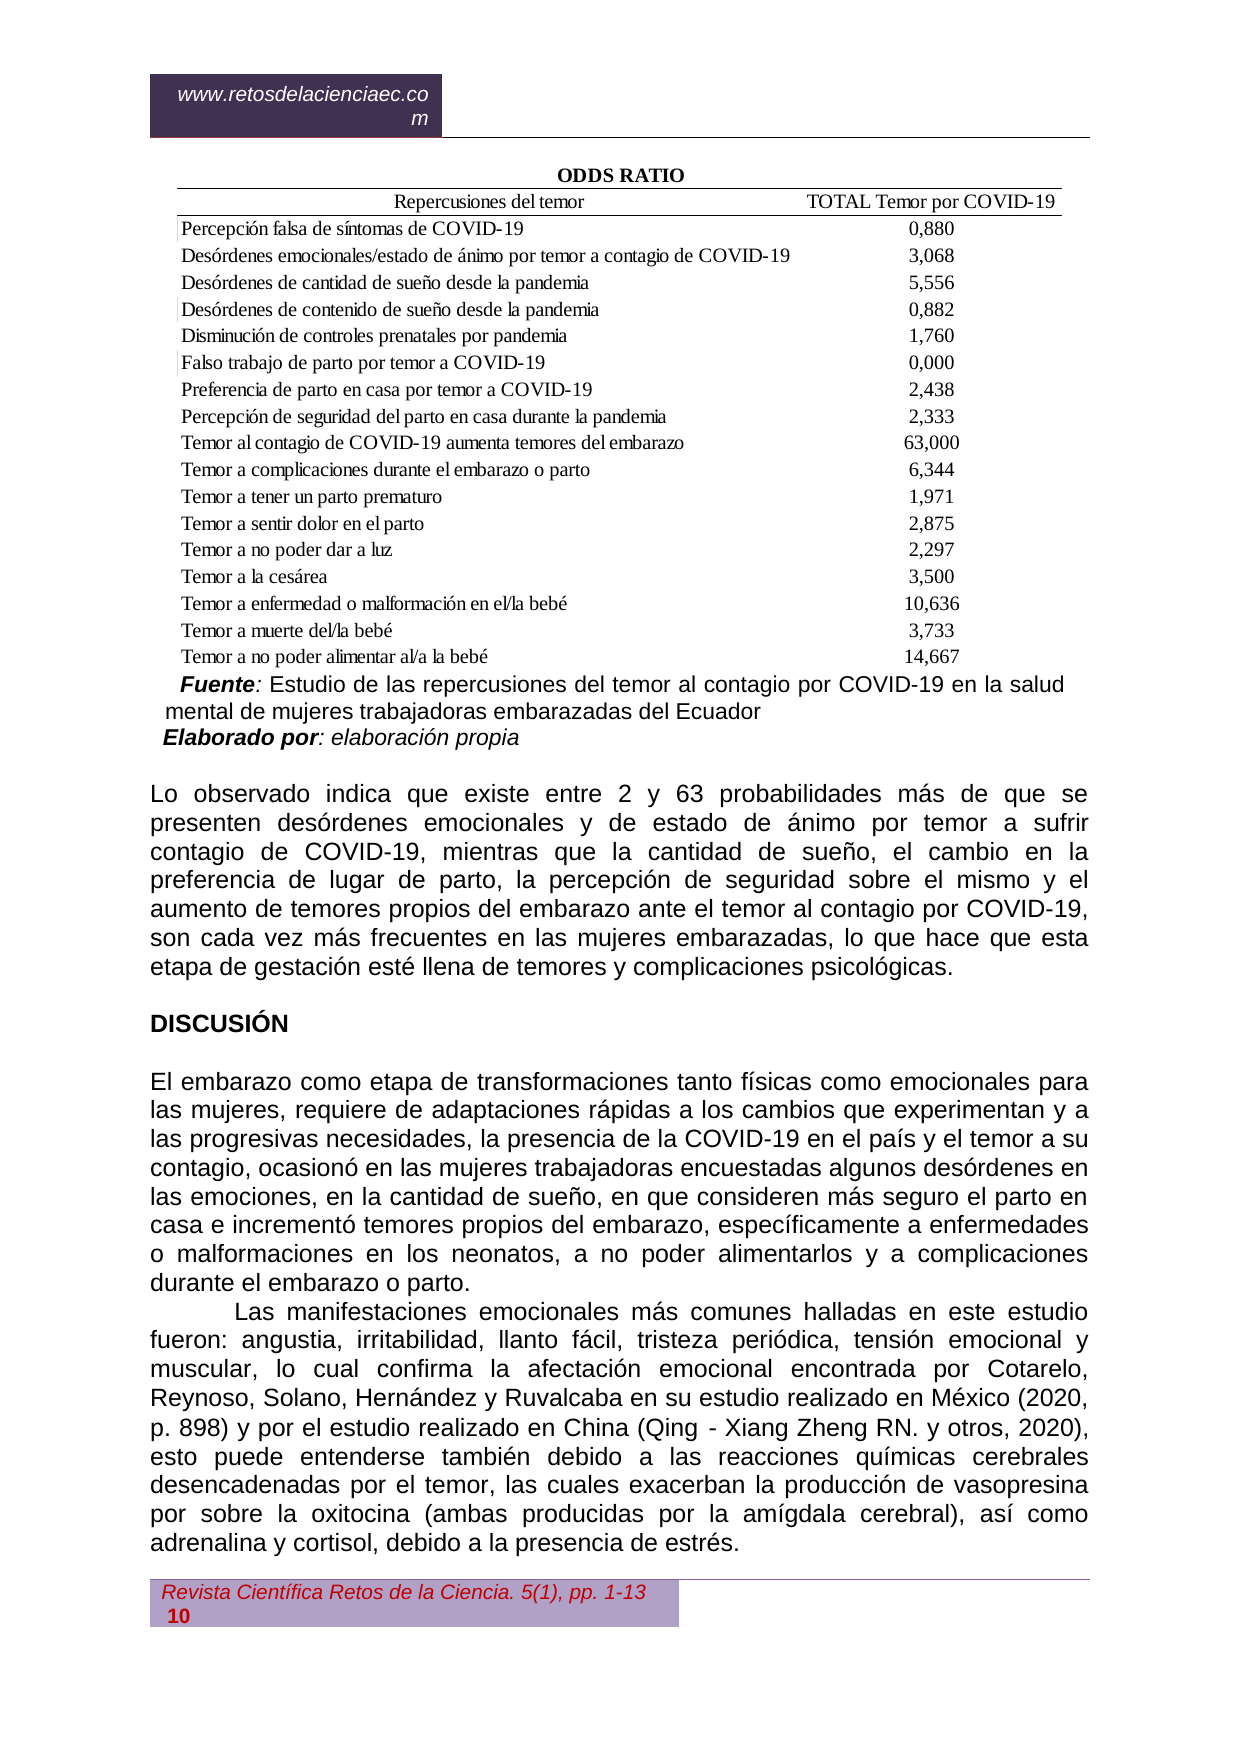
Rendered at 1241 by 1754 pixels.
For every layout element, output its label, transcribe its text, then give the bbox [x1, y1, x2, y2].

text Las manifestaciones emocionales más comunes halladas en este estudio fueron: angustia, irritabilidad, llanto fácil, tristeza periódica, tensión emocional y muscular, lo cual confirma la afectación emocional encontrada por Cotarelo, Reynoso, Solano, Hernández y Ruvalcaba en su estudio realizado en México (2020, p. 898) y por el estudio realizado en China (Qing ‐ Xiang Zheng RN. y otros, 2020), esto puede entenderse también debido a las reacciones químicas cerebrales desencadenadas por el temor, las cuales exacerban la producción de vasopresina por sobre la oxitocina (ambas producidas por la amígdala cerebral), así como adrenalina y cortisol, debido a la presencia de estrés. [150, 1297, 1090, 1557]
text DISCUSIÓN [150, 1009, 1090, 1038]
text Fuente: Estudio de las repercusiones del temor al contagio por COVID-19 en la salud mental de mujeres trabajadoras embarazadas del Ecuador [150, 671, 1066, 724]
text Lo observado indica que existe entre 2 y 63 probabilidades más de que se presenten desórdenes emocionales y de estado de ánimo por temor a sufrir contagio de COVID-19, mientras que la cantidad de sueño, el cambio en la preferencia de lugar de parto, la percepción de seguridad sobre el mismo y el aumento de temores propios del embarazo ante el temor al contagio por COVID-19, son cada vez más frecuentes en las mujeres embarazadas, lo que hace que esta etapa de gestación esté llena de temores y complicaciones psicológicas. [150, 779, 1090, 980]
text Elaborado por: elaboración propia [150, 724, 1090, 750]
text El embarazo como etapa de transformaciones tanto físicas como emocionales para las mujeres, requiere de adaptaciones rápidas a los cambios que experimentan y a las progresivas necesidades, la presencia de la COVID-19 en el país y el temor a su contagio, ocasionó en las mujeres trabajadoras encuestadas algunos desórdenes en las emociones, en la cantidad de sueño, en que consideren más seguro el parto en casa e incrementó temores propios del embarazo, específicamente a enfermedades o malformaciones en los neonatos, a no poder alimentarlos y a complicaciones durante el embarazo o parto. [150, 1067, 1090, 1297]
